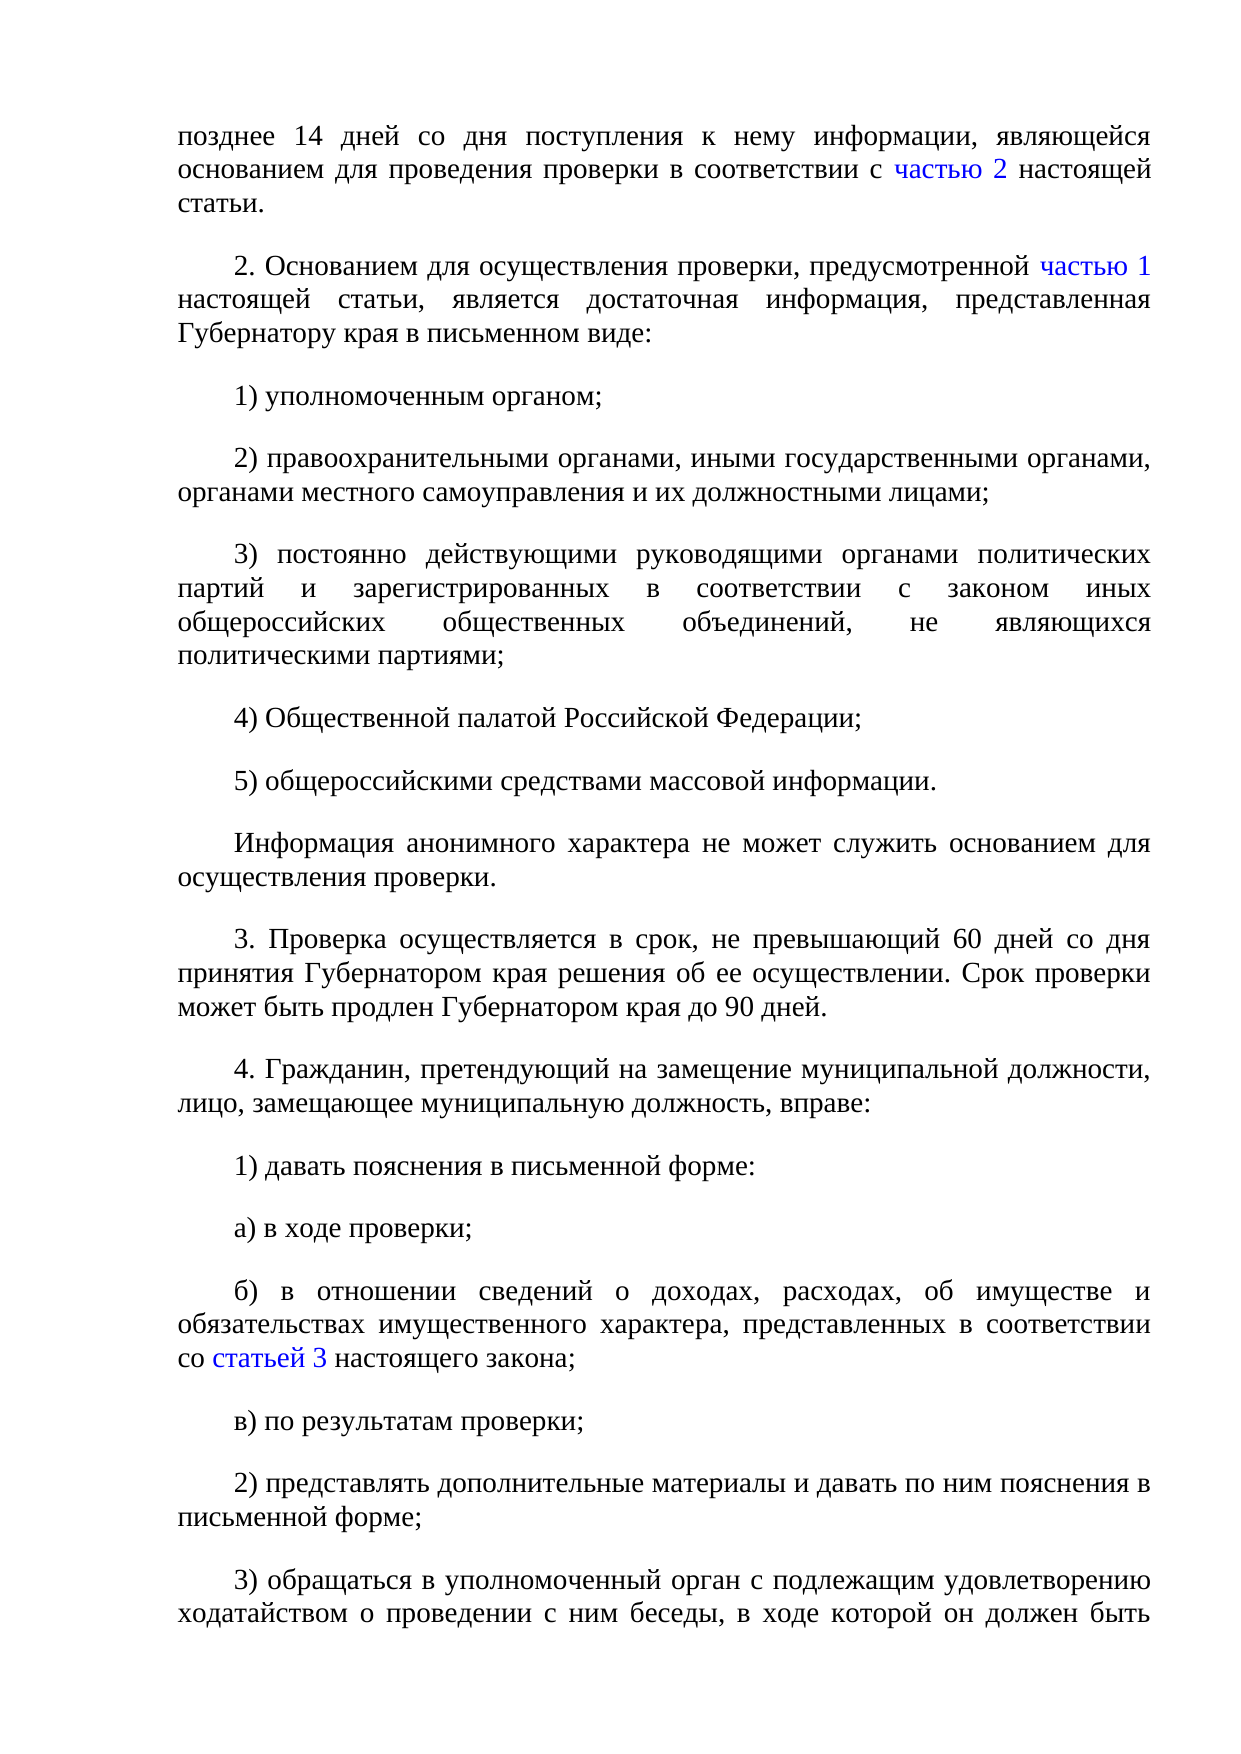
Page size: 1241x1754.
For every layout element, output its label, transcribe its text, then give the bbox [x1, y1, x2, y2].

text 5) общероссийскими средствами массовой информации. [177, 763, 1152, 796]
text 3) постоянно действующими руководящими органами политических партий и зарегистрированных в соответствии с законом иных общероссийских общественных объединений, не являющихся политическими партиями; [177, 537, 1152, 671]
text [177, 1562, 1152, 1629]
text 2. Основанием для осуществления проверки, предусмотренной частью 1 настоящей статьи, является достаточная информация, представленная Губернатору края в письменном виде: [177, 248, 1152, 348]
text 4. Гражданин, претендующий на замещение муниципальной должности, лицо, замещающее муниципальную должность, вправе: [177, 1051, 1152, 1118]
text 1) давать пояснения в письменной форме: [177, 1148, 1152, 1181]
text Информация анонимного характера не может служить основанием для осуществления проверки. [177, 825, 1152, 892]
text 4) Общественной палатой Российской Федерации; [177, 700, 1152, 733]
text в) по результатам проверки; [177, 1403, 1152, 1436]
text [177, 118, 1152, 219]
text 1) уполномоченным органом; [177, 378, 1152, 411]
text 2) представлять дополнительные материалы и давать по ним пояснения в письменной форме; [177, 1466, 1152, 1533]
text 3. Проверка осуществляется в срок, не превышающий 60 дней со дня принятия Губернатором края решения об ее осуществлении. Срок проверки может быть продлен Губернатором края до 90 дней. [177, 922, 1152, 1022]
text 2) правоохранительными органами, иными государственными органами, органами местного самоуправления и их должностными лицами; [177, 440, 1152, 507]
text а) в ходе проверки; [177, 1210, 1152, 1244]
text б) в отношении сведений о доходах, расходах, об имуществе и обязательствах имущественного характера, представленных в соответствии со статьей 3 настоящего закона; [177, 1273, 1152, 1374]
